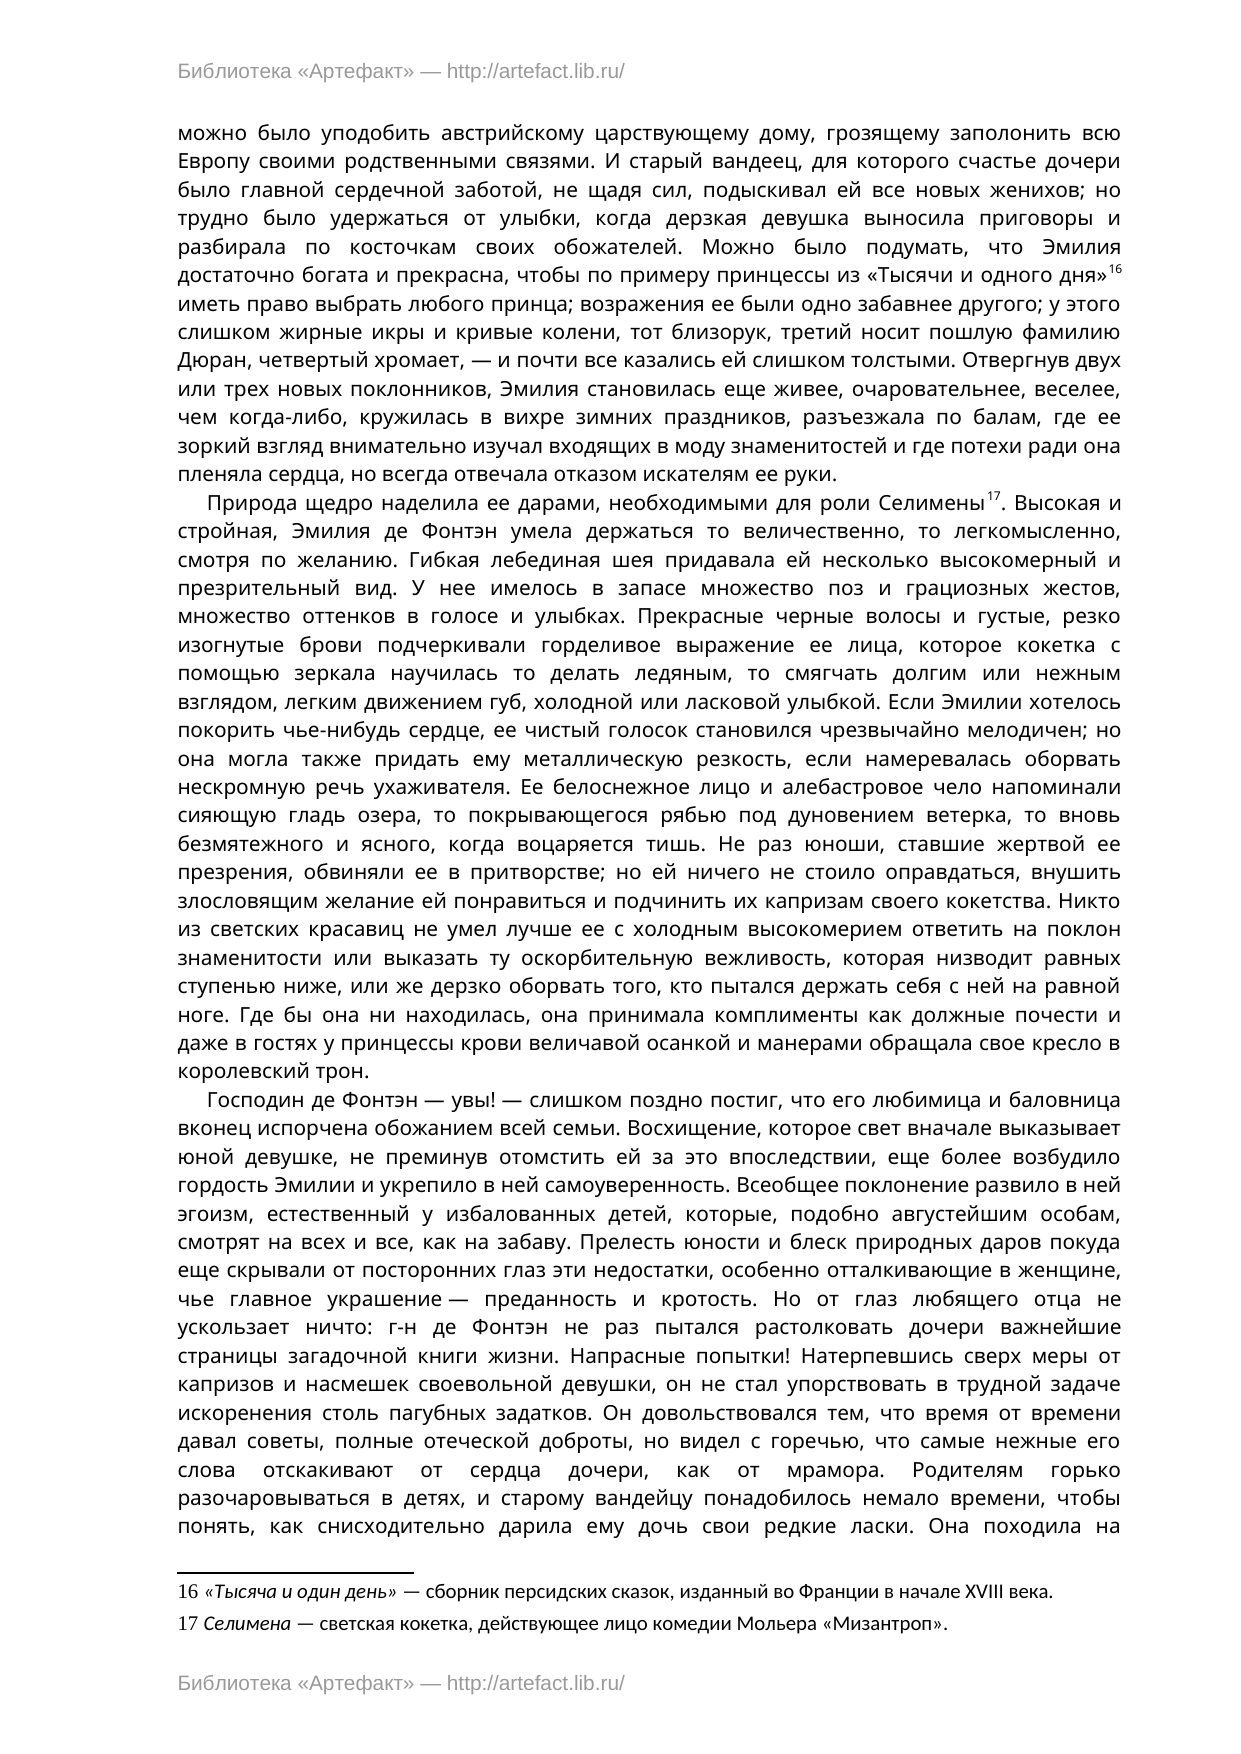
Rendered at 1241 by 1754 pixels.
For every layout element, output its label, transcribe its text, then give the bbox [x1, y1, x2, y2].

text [177, 1085, 1122, 1540]
text Природа щедро наделила ее дарами, необходимыми для роли Селимены. Высокая и стройная, Эмилия де Фонтэн умела держаться то величественно, то легкомысленно, смотря по желанию. Гибкая лебединая шея придавала ей несколько высокомерный и презрительный вид. У нее имелось в запасе множество поз и грациозных жестов, множество оттенков в голосе и улыбках. Прекрасные черные волосы и густые, резко изогнутые брови подчеркивали горделивое выражение ее лица, которое кокетка с помощью зеркала научилась то делать ледяным, то смягчать долгим или нежным взглядом, легким движением губ, холодной или ласковой улыбкой. Если Эмилии хотелось покорить чье-нибудь сердце, ее чистый голосок становился чрезвычайно мелодичен; но она могла также придать ему металлическую резкость, если намеревалась оборвать нескромную речь ухаживателя. Ее белоснежное лицо и алебастровое чело напоминали сияющую гладь озера, то покрывающегося рябью под дуновением ветерка, то вновь безмятежного и ясного, когда воцаряется тишь. Не раз юноши, ставшие жертвой ее презрения, обвиняли ее в притворстве; но ей ничего не стоило оправдаться, внушить злословящим желание ей понравиться и подчинить их капризам своего кокетства. Никто из светских красавиц не умел лучше ее с холодным высокомерием ответить на поклон знаменитости или выказать ту оскорбительную вежливость, которая низводит равных ступенью ниже, или же дерзко оборвать того, кто пытался держать себя с ней на равной ноге. Где бы она ни находилась, она принимала комплименты как должные почести и даже в гостях у принцессы крови величавой осанкой и манерами обращала свое кресло в королевский трон. [177, 488, 1122, 1085]
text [177, 118, 1122, 488]
